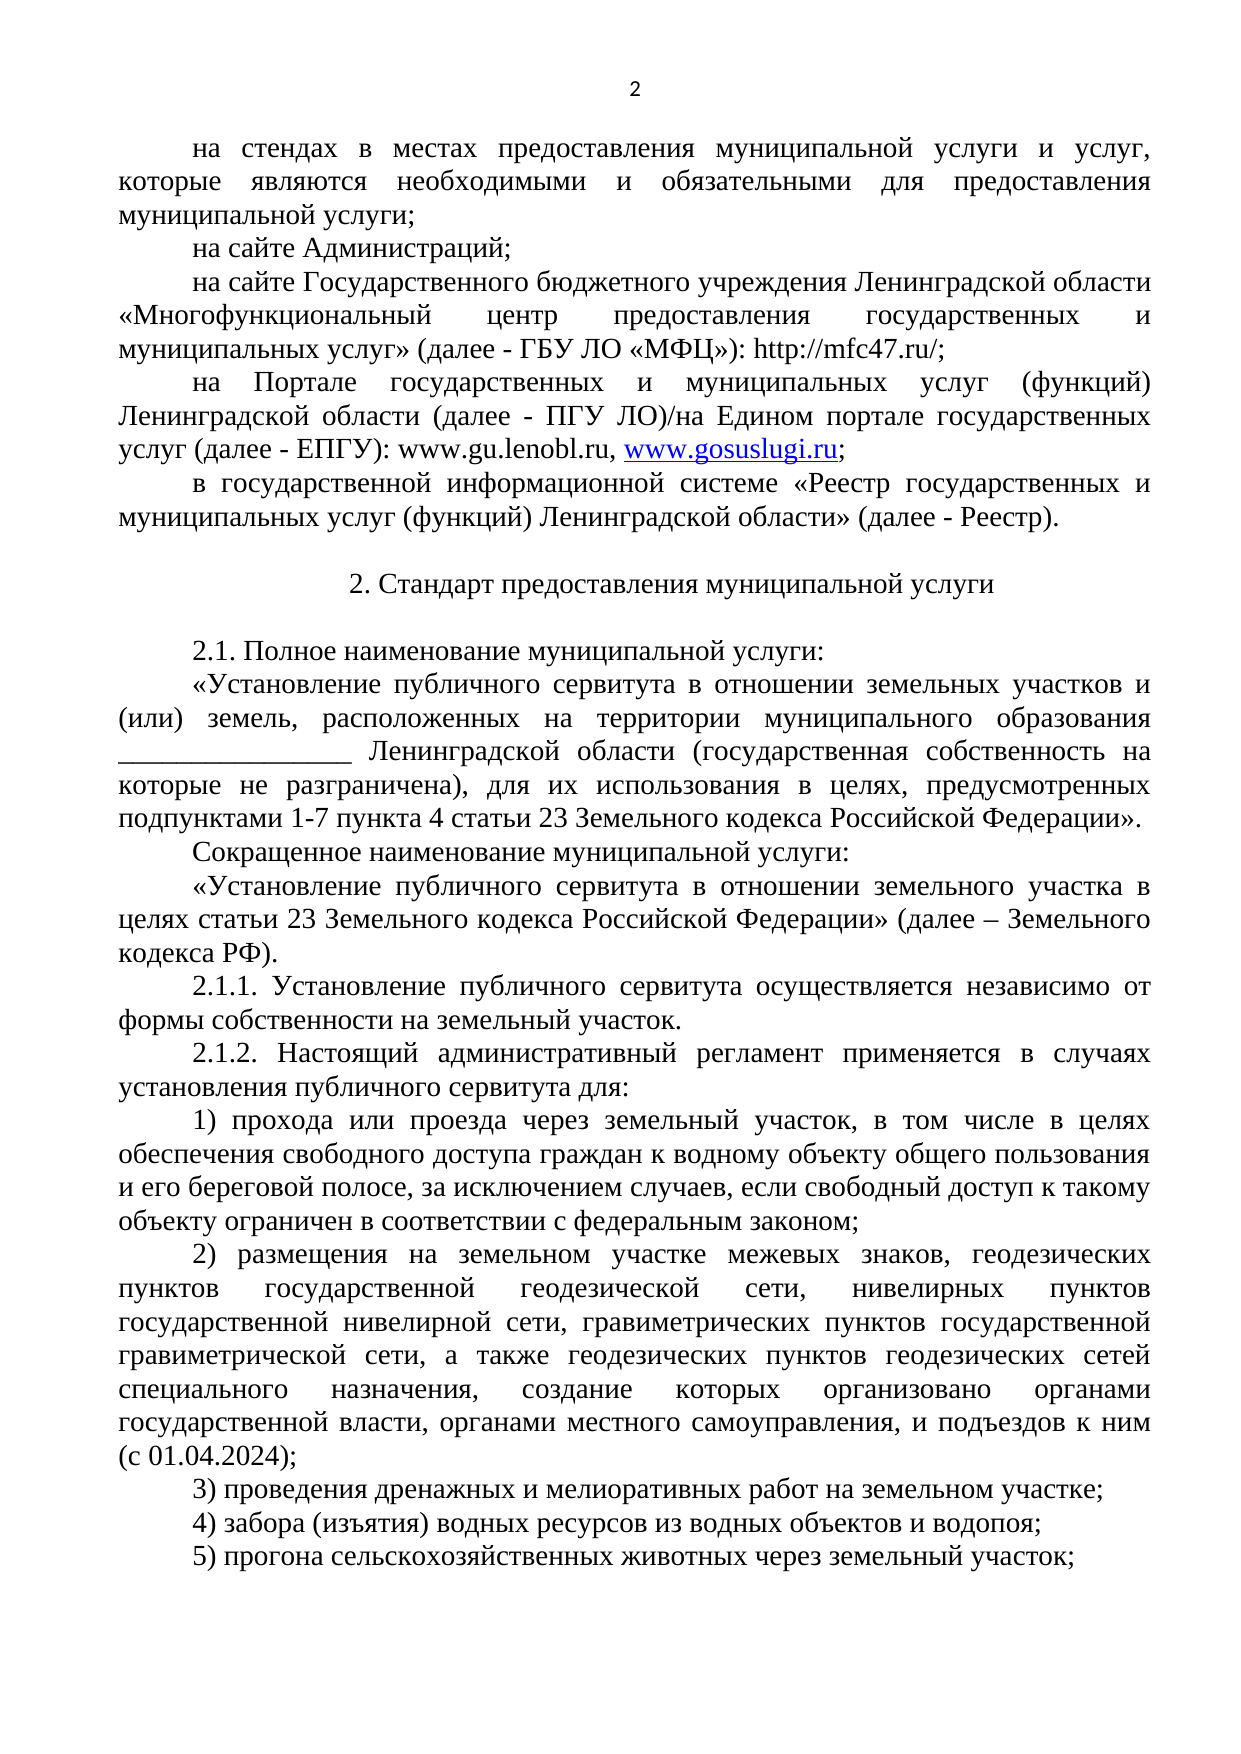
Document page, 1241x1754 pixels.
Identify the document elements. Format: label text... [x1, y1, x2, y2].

text 2. Стандарт предоставления муниципальной услуги [118, 566, 1152, 599]
text 2.1.2. Настоящий административный регламент применяется в случаях установления публичного сервитута для: [118, 1035, 1152, 1102]
text на стендах в местах предоставления муниципальной услуги и услуг, которые являются необходимыми и обязательными для предоставления муниципальной услуги; [118, 130, 1152, 230]
text 2.1.1. Установление публичного сервитута осуществляется независимо от формы собственности на земельный участок. [118, 968, 1152, 1035]
text на сайте Администраций; [118, 230, 1152, 264]
text 1) прохода или проезда через земельный участок, в том числе в целях обеспечения свободного доступа граждан к водному объекту общего пользования и его береговой полосе, за исключением случаев, если свободный доступ к такому объекту ограничен в соответствии с федеральным законом; [118, 1102, 1152, 1237]
text 4) забора (изъятия) водных ресурсов из водных объектов и водопоя; [118, 1505, 1152, 1538]
text на Портале государственных и муниципальных услуг (функций) Ленинградской области (далее - ПГУ ЛО)/на Едином портале государственных услуг (далее - ЕПГУ): www.gu.lenobl.ru, www.gosuslugi.ru; [118, 364, 1152, 465]
text «Установление публичного сервитута в отношении земельного участка в целях статьи 23 Земельного кодекса Российской Федерации» (далее – Земельного кодекса РФ). [118, 868, 1152, 968]
text на сайте Государственного бюджетного учреждения Ленинградской области «Многофункциональный центр предоставления государственных и муниципальных услуг» (далее - ГБУ ЛО «МФЦ»): http://mfc47.ru/; [118, 264, 1152, 364]
text 2.1. Полное наименование муниципальной услуги: [118, 633, 1152, 666]
text 3) проведения дренажных и мелиоративных работ на земельном участке; [118, 1471, 1152, 1505]
text Сокращенное наименование муниципальной услуги: [118, 834, 1152, 868]
text «Установление публичного сервитута в отношении земельных участков и (или) земель, расположенных на территории муниципального образования ________________ Ленинградской области (государственная собственность на которые не разграничена), для их использования в целях, предусмотренных подпунктами 1-7 пункта 4 статьи 23 Земельного кодекса Российской Федерации». [118, 666, 1152, 834]
text 2) размещения на земельном участке межевых знаков, геодезических пунктов государственной геодезической сети, нивелирных пунктов государственной нивелирной сети, гравиметрических пунктов государственной гравиметрической сети, а также геодезических пунктов геодезических сетей специального назначения, создание которых организовано органами государственной власти, органами местного самоуправления, и подъездов к ним (с 01.04.2024); [118, 1237, 1152, 1471]
text 5) прогона сельскохозяйственных животных через земельный участок; [118, 1538, 1152, 1572]
text в государственной информационной системе «Реестр государственных и муниципальных услуг (функций) Ленинградской области» (далее - Реестр). [118, 465, 1152, 532]
